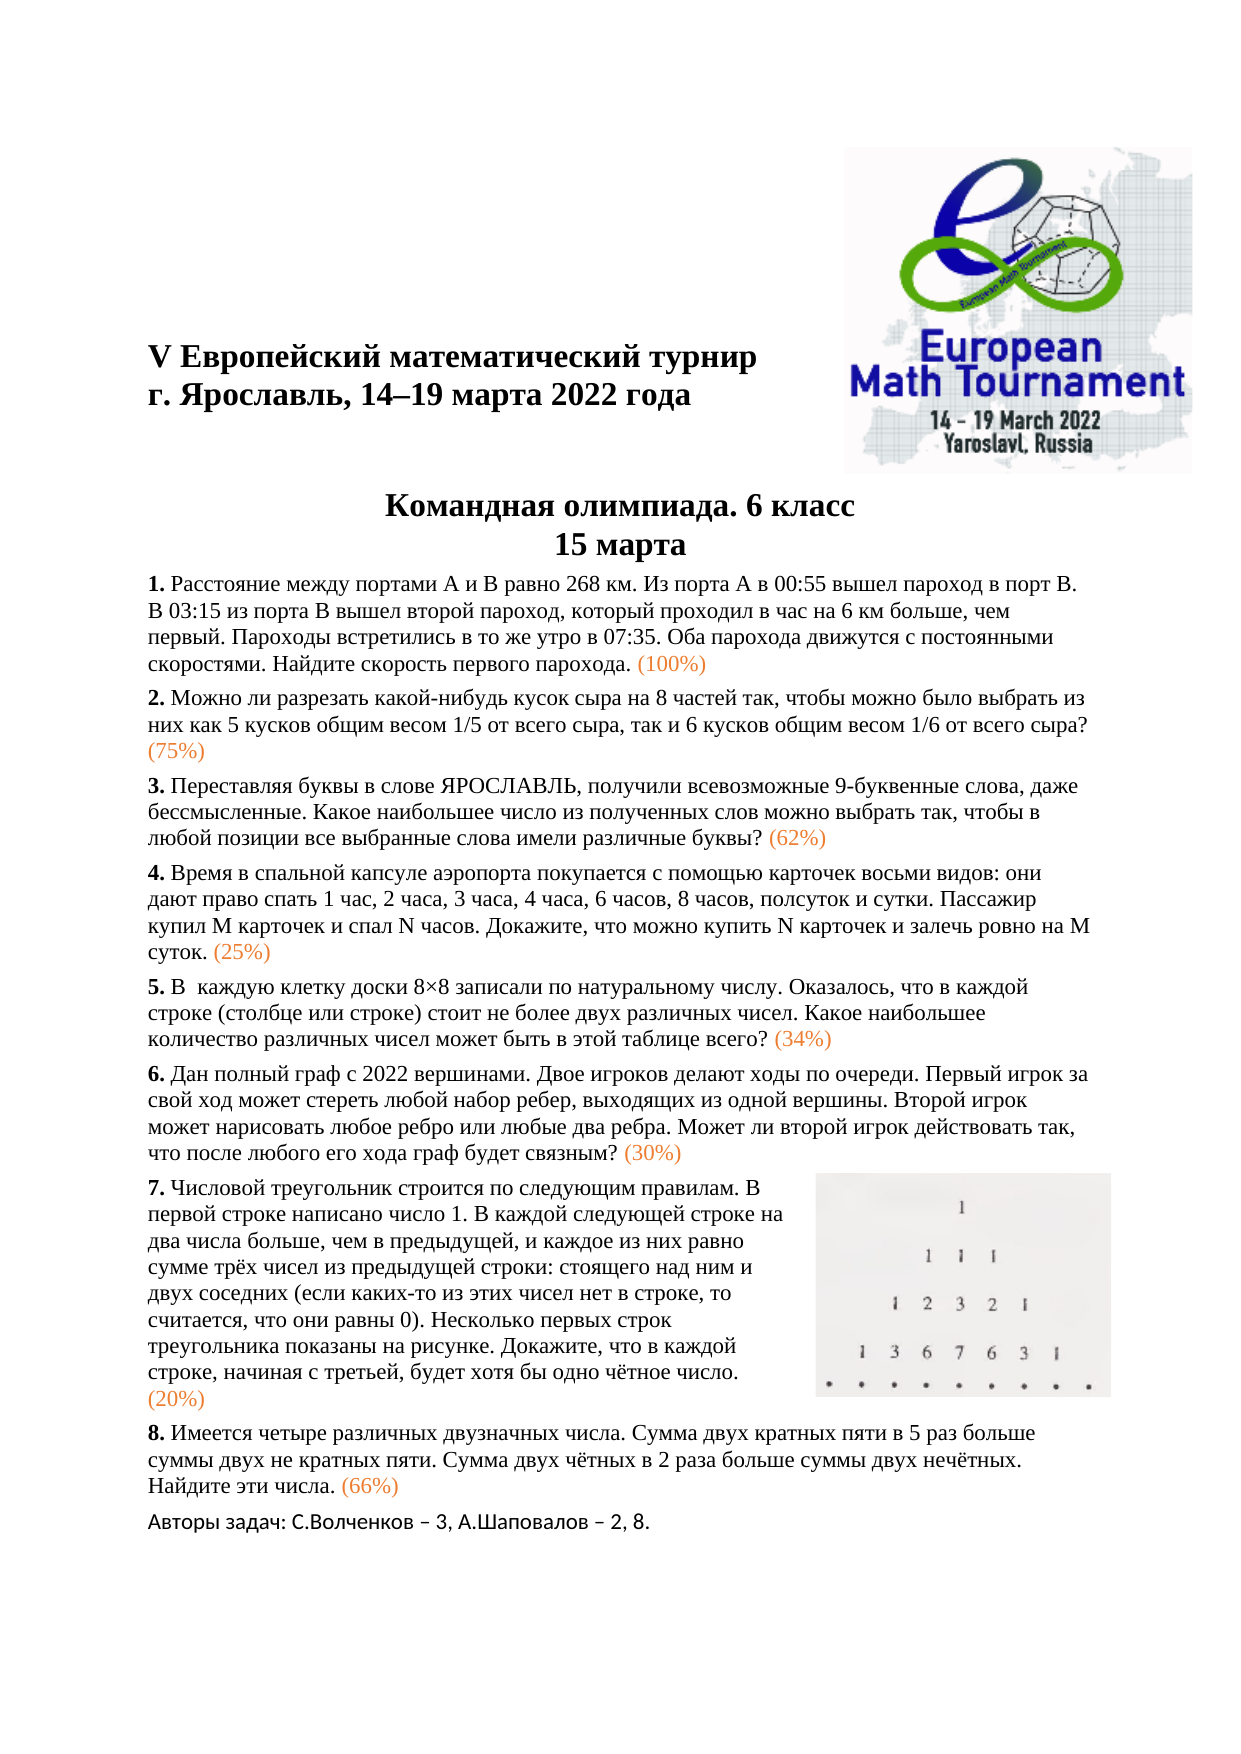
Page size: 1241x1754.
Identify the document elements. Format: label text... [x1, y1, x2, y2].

text 3. Переставляя буквы в слове ЯРОСЛАВЛЬ, получили всевозможные 9-буквенные слова, даже бессмысленные. Какое наибольшее число из полученных слов можно выбрать так, чтобы в любой позиции все выбранные слова имели различные буквы? (62%) [148, 772, 1093, 851]
picture [814, 1173, 1112, 1396]
text 8. Имеется четыре различных двузначных числа. Сумма двух кратных пяти в 5 раз больше суммы двух не кратных пяти. Сумма двух чётных в 2 раза больше суммы двух нечётных. Найдите эти числа. (66%) [148, 1419, 1093, 1498]
text 6. Дан полный граф с 2022 вершинами. Двое игроков делают ходы по очереди. Первый игрок за свой ход может стереть любой набор ребер, выходящих из одной вершины. Второй игрок может нарисовать любое ребро или любые два ребра. Может ли второй игрок действовать так, что после любого его хода граф будет связным? (30%) [148, 1060, 1093, 1166]
text 5. В каждую клетку доски 8×8 записали по натуральному числу. Оказалось, что в каждой строке (столбце или строке) стоит не более двух различных чисел. Какое наибольшее количество различных чисел может быть в этой таблице всего? (34%) [148, 973, 1093, 1052]
text 2. Можно ли разрезать какой-нибудь кусок сыра на 8 частей так, чтобы можно было выбрать из них как 5 кусков общим весом 1/5 от всего сыра, так и 6 кусков общим весом 1/6 от всего сыра? (75%) [148, 684, 1093, 763]
subtitle V Европейский математический турнир г. Ярославль, 14–19 марта 2022 года [148, 336, 842, 413]
text 1. Расстояние между портами A и B равно 268 км. Из порта A в 00:55 вышел пароход в порт B. В 03:15 из порта B вышел второй пароход, который проходил в час на 6 км больше, чем первый. Пароходы встретились в то же утро в 07:35. Оба парохода движутся с постоянными скоростями. Найдите скорость первого парохода. (100%) [148, 571, 1093, 676]
text Авторы задач: С.Волченков – 3, А.Шаповалов – 2, 8. [148, 1507, 1093, 1535]
text Командная олимпиада. 6 класс 15 марта [148, 486, 1093, 562]
text 4. Время в спальной капсуле аэропорта покупается с помощью карточек восьми видов: они дают право спать 1 час, 2 часа, 3 часа, 4 часа, 6 часов, 8 часов, полсуток и сутки. Пассажир купил M карточек и спал N часов. Докажите, что можно купить N карточек и залечь ровно на M суток. (25%) [148, 859, 1093, 964]
picture [842, 147, 1193, 473]
